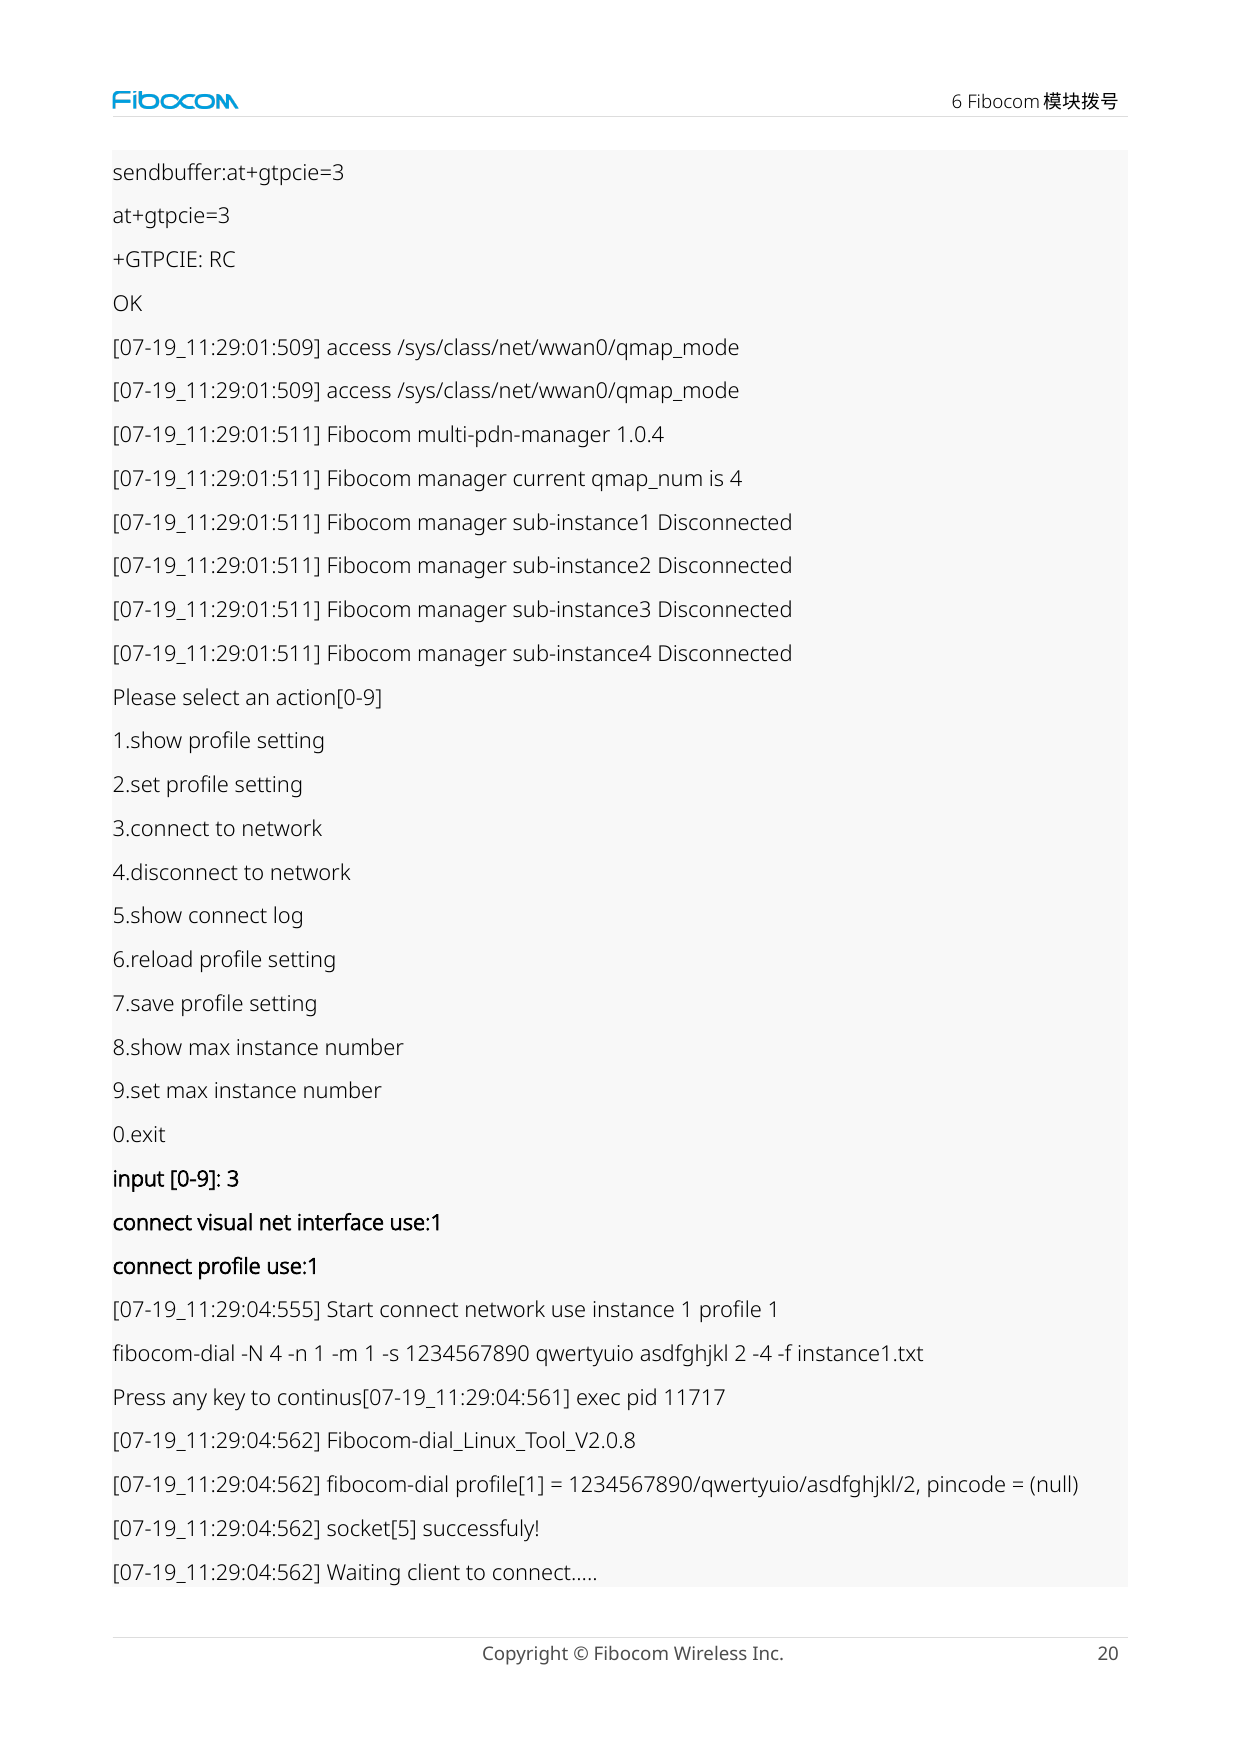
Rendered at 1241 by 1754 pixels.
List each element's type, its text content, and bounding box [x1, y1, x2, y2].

text fibocom-dial -N 4 -n 1 -m 1 -s 1234567890 qwertyuio asdfghjkl 2 -4 -f instance1.txt [112, 1331, 1128, 1369]
text [07-19_11:29:04:562] fibocom-dial profile[1] = 1234567890/qwertyuio/asdfghjkl/2, pincode = (null) [112, 1462, 1128, 1500]
text [07-19_11:29:04:562] Fibocom-dial_Linux_Tool_V2.0.8 [112, 1419, 1128, 1456]
text 3.connect to network [112, 806, 1128, 844]
text [07-19_11:29:01:511] Fibocom multi-pdn-manager 1.0.4 [112, 412, 1128, 450]
text 5.show connect log [112, 894, 1128, 931]
text [07-19_11:29:01:511] Fibocom manager sub-instance2 Disconnected [112, 544, 1128, 581]
text 7.save profile setting [112, 981, 1128, 1019]
text [07-19_11:29:01:511] Fibocom manager current qmap_num is 4 [112, 456, 1128, 494]
text 0.exit [112, 1112, 1128, 1150]
text +GTPCIE: RC [112, 237, 1128, 275]
text 8.show max instance number [112, 1025, 1128, 1062]
text sendbuffer:at+gtpcie=3 [112, 150, 1128, 187]
text input [0-9]: 3 [112, 1156, 1128, 1194]
text [07-19_11:29:01:509] access /sys/class/net/wwan0/qmap_mode [112, 369, 1128, 406]
text OK [112, 281, 1128, 319]
text Press any key to continus[07-19_11:29:04:561] exec pid 11717 [112, 1375, 1128, 1412]
text 2.set profile setting [112, 762, 1128, 800]
picture [143, 91, 239, 109]
text [07-19_11:29:01:509] access /sys/class/net/wwan0/qmap_mode [112, 325, 1128, 362]
picture [183, 97, 195, 106]
text 6.reload profile setting [112, 937, 1128, 975]
text Please select an action[0-9] [112, 675, 1128, 712]
text 1.show profile setting [112, 719, 1128, 756]
text 9.set max instance number [112, 1069, 1128, 1106]
picture [143, 98, 155, 105]
text connect profile use:1 [112, 1244, 1128, 1281]
text 4.disconnect to network [112, 850, 1128, 887]
text at+gtpcie=3 [112, 194, 1128, 231]
text connect visual net interface use:1 [112, 1200, 1128, 1237]
text [07-19_11:29:01:511] Fibocom manager sub-instance4 Disconnected [112, 631, 1128, 669]
text [07-19_11:29:01:511] Fibocom manager sub-instance1 Disconnected [112, 500, 1128, 537]
text [07-19_11:29:04:555] Start connect network use instance 1 profile 1 [112, 1287, 1128, 1325]
text [07-19_11:29:04:562] Waiting client to connect..... [112, 1550, 1128, 1587]
text [07-19_11:29:04:562] socket[5] successfuly! [112, 1506, 1128, 1544]
picture [116, 91, 142, 109]
picture [164, 98, 177, 105]
text [07-19_11:29:01:511] Fibocom manager sub-instance3 Disconnected [112, 587, 1128, 625]
picture [198, 98, 211, 105]
